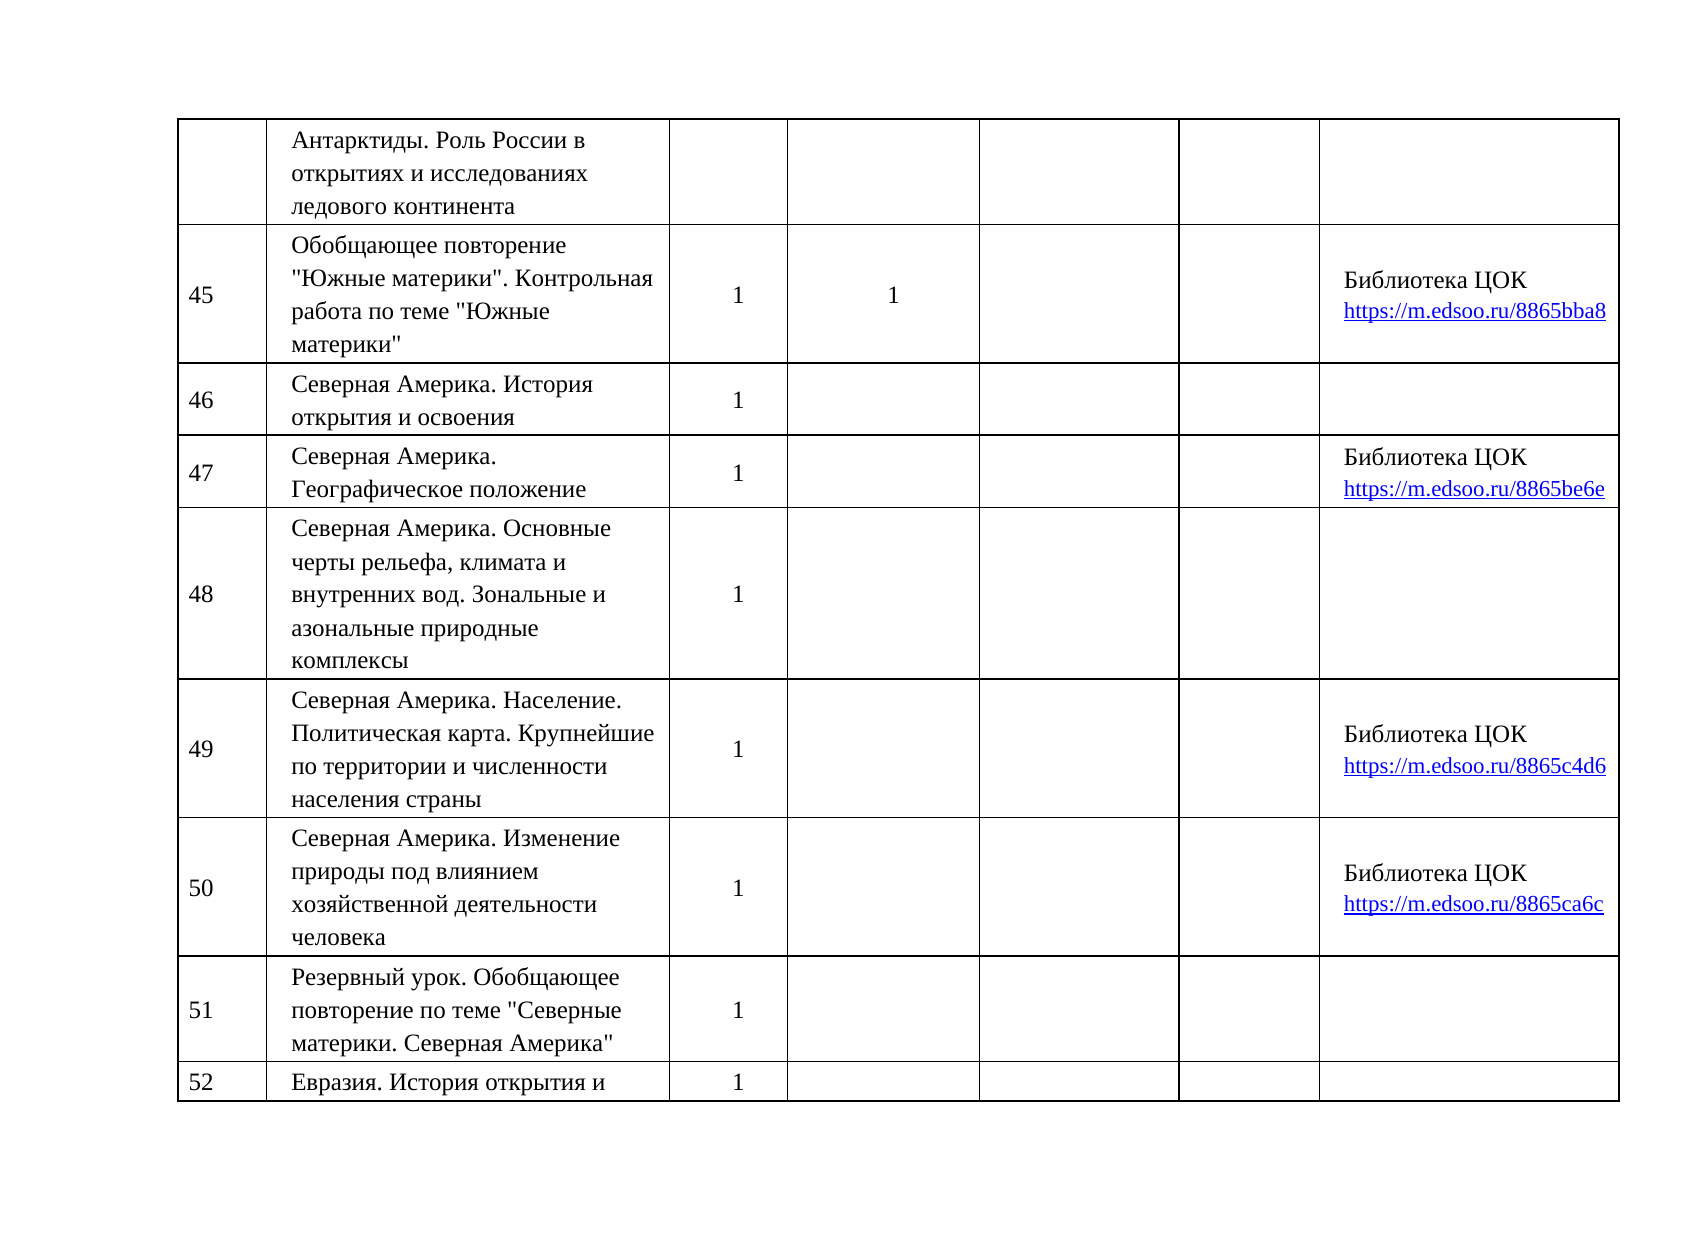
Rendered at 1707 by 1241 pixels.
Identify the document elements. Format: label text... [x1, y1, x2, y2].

table_cell [788, 818, 979, 955]
table_cell 47 [179, 436, 266, 507]
table_cell [1320, 1062, 1618, 1100]
table_cell 1 [670, 957, 787, 1061]
table_cell 1 [670, 436, 787, 507]
table_cell [1180, 120, 1319, 223]
table_cell [1180, 436, 1319, 507]
table_cell 51 [179, 957, 266, 1061]
table_cell 1 [670, 225, 787, 362]
table_cell [788, 680, 979, 817]
table_cell 45 [179, 225, 266, 362]
table_cell [980, 225, 1178, 362]
table_cell [980, 364, 1178, 434]
table_cell [980, 680, 1178, 817]
table_cell 44 [179, 120, 266, 223]
table_cell Северная Америка. Географическое положение [267, 436, 669, 507]
table_cell 1 [670, 364, 787, 434]
table_cell [788, 364, 979, 434]
table_cell [788, 957, 979, 1061]
table_cell [1180, 225, 1319, 362]
table_cell Северная Америка. История открытия и освоения [267, 364, 669, 434]
table_cell Библиотека ЦОК https://m.edsoo.ru/8865ca6c [1320, 818, 1618, 955]
table_cell [788, 508, 979, 678]
table_cell Северная Америка. Население. Политическая карта. Крупнейшие по территории и численности населения страны [267, 680, 669, 817]
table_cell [267, 120, 669, 223]
table_cell [1320, 957, 1618, 1061]
table_cell [980, 508, 1178, 678]
table_cell [980, 436, 1178, 507]
table_cell Северная Америка. Основные черты рельефа, климата и внутренних вод. Зональные и азональные природные комплексы [267, 508, 669, 678]
table_cell [788, 120, 979, 223]
table_cell [1180, 818, 1319, 955]
table_cell Библиотека ЦОК https://m.edsoo.ru/8865be6e [1320, 436, 1618, 507]
table_cell 52 [179, 1062, 266, 1100]
table_cell Резервный урок. Обобщающее повторение по теме "Северные материки. Северная Америка" [267, 957, 669, 1061]
table_cell Библиотека ЦОК https://m.edsoo.ru/8865bba8 [1320, 225, 1618, 362]
table_cell 46 [179, 364, 266, 434]
table_cell 48 [179, 508, 266, 678]
table_cell Библиотека ЦОК https://m.edsoo.ru/8865c4d6 [1320, 680, 1618, 817]
table_cell [1320, 508, 1618, 678]
table_cell [980, 120, 1178, 223]
table_cell [1180, 680, 1319, 817]
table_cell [267, 1062, 669, 1100]
table_cell 1 [670, 1062, 787, 1100]
table_cell Обобщающее повторение "Южные материки". Контрольная работа по теме "Южные материки" [267, 225, 669, 362]
table_cell 49 [179, 680, 266, 817]
table_cell 1 [670, 818, 787, 955]
table_cell 50 [179, 818, 266, 955]
table_cell [1320, 364, 1618, 434]
table_cell [980, 957, 1178, 1061]
table_cell 1 [788, 225, 979, 362]
table_cell 1 [670, 508, 787, 678]
table_cell [1320, 120, 1618, 223]
table_cell [1180, 1062, 1319, 1100]
table_cell [1180, 364, 1319, 434]
table_cell [1180, 508, 1319, 678]
table_cell Северная Америка. Изменение природы под влиянием хозяйственной деятельности человека [267, 818, 669, 955]
table_cell [1180, 957, 1319, 1061]
table_cell [788, 1062, 979, 1100]
table_cell [788, 436, 979, 507]
table_cell [980, 818, 1178, 955]
table_cell 1 [670, 680, 787, 817]
table_cell 1 [670, 120, 787, 223]
table_cell [980, 1062, 1178, 1100]
